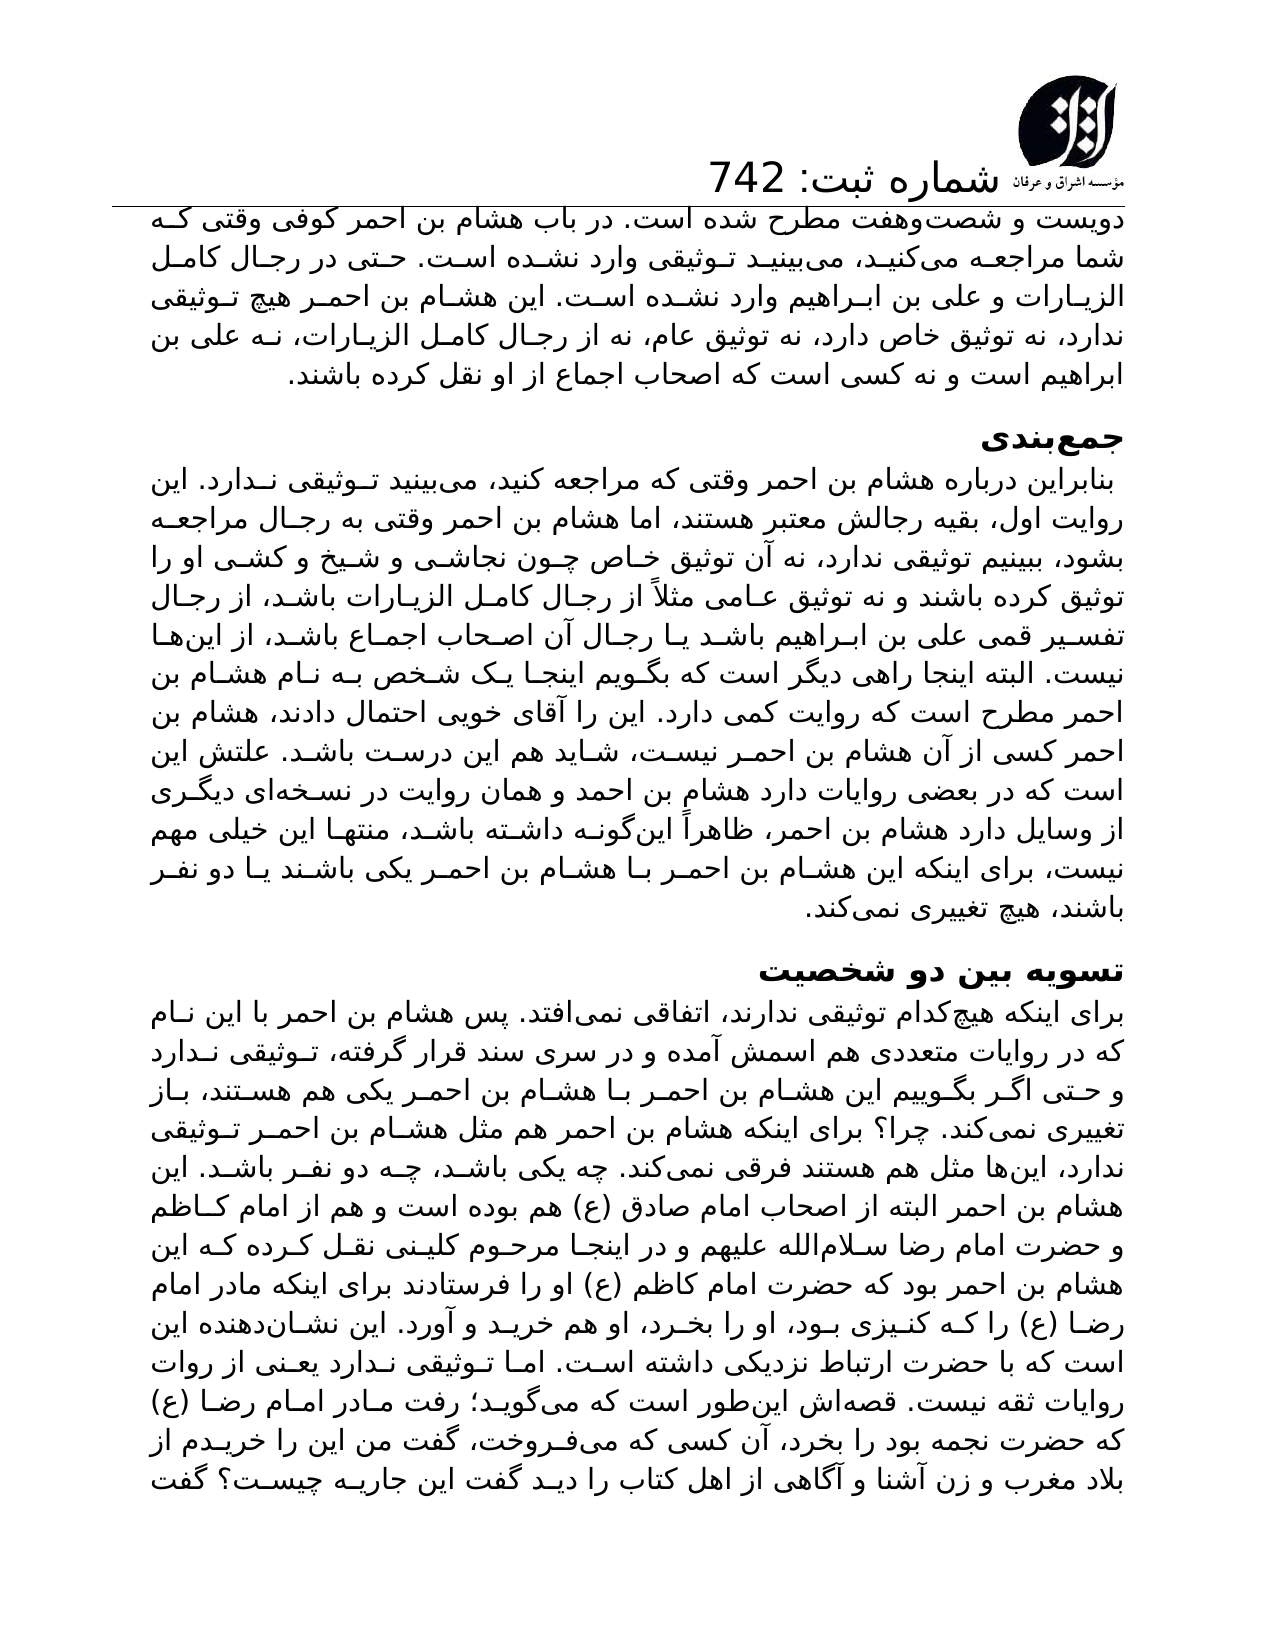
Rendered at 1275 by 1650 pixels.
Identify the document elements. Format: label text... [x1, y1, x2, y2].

subtitle جمع‌بندی [150, 417, 1125, 456]
text بنابراین درباره هشام بن احمر وقتی که مراجعه کنید، می‌بینید توثیقی ندارد. این روایت اول، بقیه رجالش معتبر هستند، اما هشام بن احمر وقتی به رجال مراجعه بشود، ببینیم توثیقی ندارد، نه آن توثیق خاص چون نجاشی و شیخ و کشی او را توثیق کرده باشند و نه توثیق عامی مثلاً از رجال کامل الزیارات باشد، از رجال تفسیر قمی علی بن ابراهیم باشد یا رجال آن اصحاب اجماع باشد، از این‌ها نیست. البته اینجا راهی دیگر است که بگویم اینجا یک شخص به نام هشام بن احمر مطرح است که روایت کمی دارد. این را آقای خویی احتمال دادند، هشام بن احمر کسی از آن هشام بن احمر نیست، شاید هم این درست باشد. علتش این است که در بعضی روایات دارد هشام بن احمد و همان روایت در نسخه‌ای دیگری از وسایل دارد هشام بن احمر، ظاهراً این‌گونه داشته باشد، منتها این خیلی مهم نیست، برای اینکه این هشام بن احمر با هشام بن احمر یکی باشند یا دو نفر باشند، هیچ تغییری نمی‌کند. [150, 462, 1125, 924]
subtitle تسویه بین دو شخصیت [150, 950, 1125, 989]
picture [1009, 75, 1125, 192]
